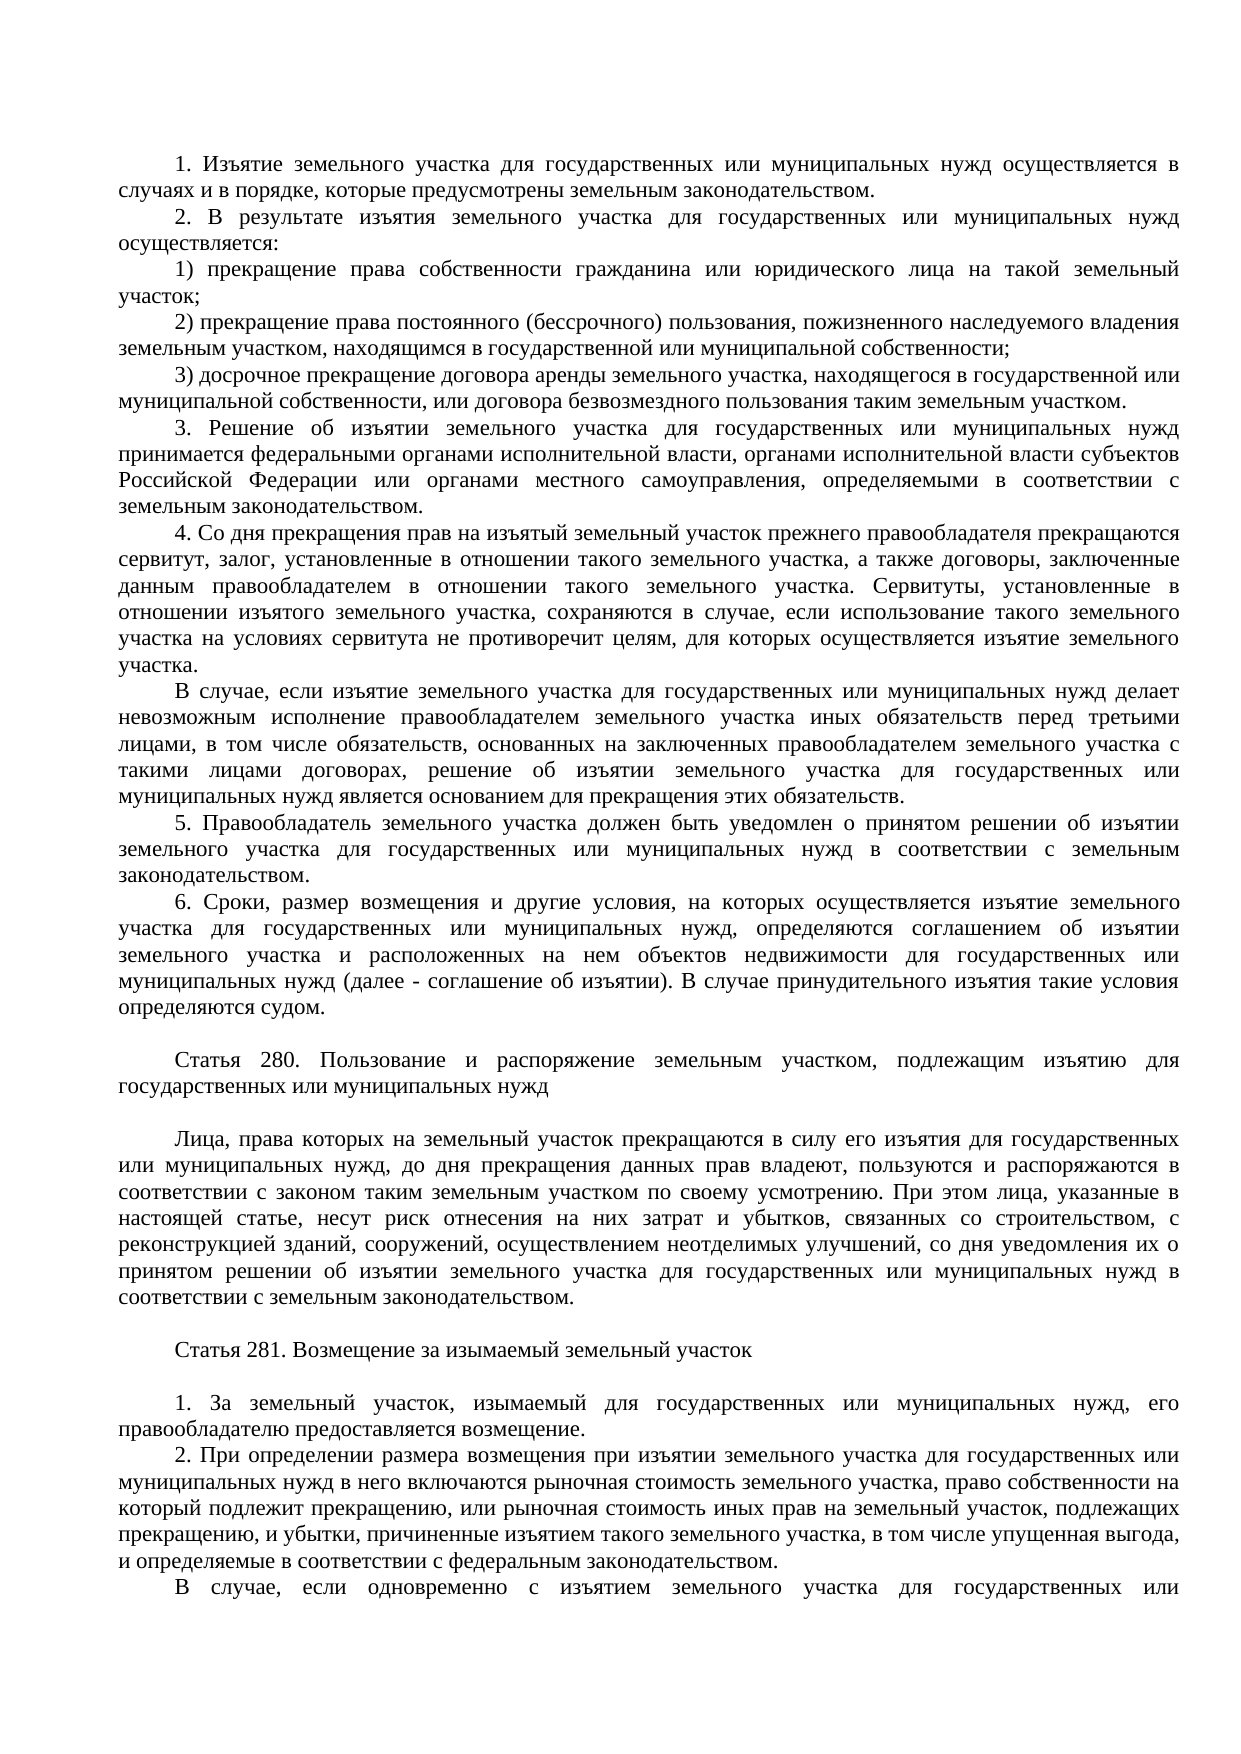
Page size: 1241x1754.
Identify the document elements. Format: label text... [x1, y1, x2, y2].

text 2. В результате изъятия земельного участка для государственных или муниципальных нужд осуществляется: [118, 203, 1181, 255]
text 1) прекращение права собственности гражданина или юридического лица на такой земельный участок; [118, 255, 1181, 308]
text Лица, права которых на земельный участок прекращаются в силу его изъятия для государственных или муниципальных нужд, до дня прекращения данных прав владеют, пользуются и распоряжаются в соответствии с законом таким земельным участком по своему усмотрению. При этом лица, указанные в настоящей статье, несут риск отнесения на них затрат и убытков, связанных со строительством, с реконструкцией зданий, сооружений, осуществлением неотделимых улучшений, со дня уведомления их о принятом решении об изъятии земельного участка для государственных или муниципальных нужд в соответствии с земельным законодательством. [118, 1125, 1181, 1309]
text 6. Сроки, размер возмещения и другие условия, на которых осуществляется изъятие земельного участка для государственных или муниципальных нужд, определяются соглашением об изъятии земельного участка и расположенных на нем объектов недвижимости для государственных или муниципальных нужд (далее - соглашение об изъятии). В случае принудительного изъятия такие условия определяются судом. [118, 888, 1181, 1020]
text 1. За земельный участок, изымаемый для государственных или муниципальных нужд, его правообладателю предоставляется возмещение. [118, 1389, 1181, 1441]
text В случае, если изъятие земельного участка для государственных или муниципальных нужд делает невозможным исполнение правообладателем земельного участка иных обязательств перед третьими лицами, в том числе обязательств, основанных на заключенных правообладателем земельного участка с такими лицами договорах, решение об изъятии земельного участка для государственных или муниципальных нужд является основанием для прекращения этих обязательств. [118, 677, 1181, 809]
text 2. При определении размера возмещения при изъятии земельного участка для государственных или муниципальных нужд в него включаются рыночная стоимость земельного участка, право собственности на который подлежит прекращению, или рыночная стоимость иных прав на земельный участок, подлежащих прекращению, и убытки, причиненные изъятием такого земельного участка, в том числе упущенная выгода, и определяемые в соответствии с федеральным законодательством. [118, 1441, 1181, 1573]
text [118, 1573, 1181, 1599]
text 2) прекращение права постоянного (бессрочного) пользования, пожизненного наследуемого владения земельным участком, находящимся в государственной или муниципальной собственности; [118, 308, 1181, 361]
text 1. Изъятие земельного участка для государственных или муниципальных нужд осуществляется в случаях и в порядке, которые предусмотрены земельным законодательством. [118, 150, 1181, 203]
text 5. Правообладатель земельного участка должен быть уведомлен о принятом решении об изъятии земельного участка для государственных или муниципальных нужд в соответствии с земельным законодательством. [118, 809, 1181, 888]
text Статья 281. Возмещение за изымаемый земельный участок [118, 1336, 1181, 1362]
text 3. Решение об изъятии земельного участка для государственных или муниципальных нужд принимается федеральными органами исполнительной власти, органами исполнительной власти субъектов Российской Федерации или органами местного самоуправления, определяемыми в соответствии с земельным законодательством. [118, 413, 1181, 519]
text 4. Со дня прекращения прав на изъятый земельный участок прежнего правообладателя прекращаются сервитут, залог, установленные в отношении такого земельного участка, а также договоры, заключенные данным правообладателем в отношении такого земельного участка. Сервитуты, установленные в отношении изъятого земельного участка, сохраняются в случае, если использование такого земельного участка на условиях сервитута не противоречит целям, для которых осуществляется изъятие земельного участка. [118, 519, 1181, 677]
text 3) досрочное прекращение договора аренды земельного участка, находящегося в государственной или муниципальной собственности, или договора безвозмездного пользования таким земельным участком. [118, 361, 1181, 413]
text Статья 280. Пользование и распоряжение земельным участком, подлежащим изъятию для государственных или муниципальных нужд [118, 1046, 1181, 1099]
